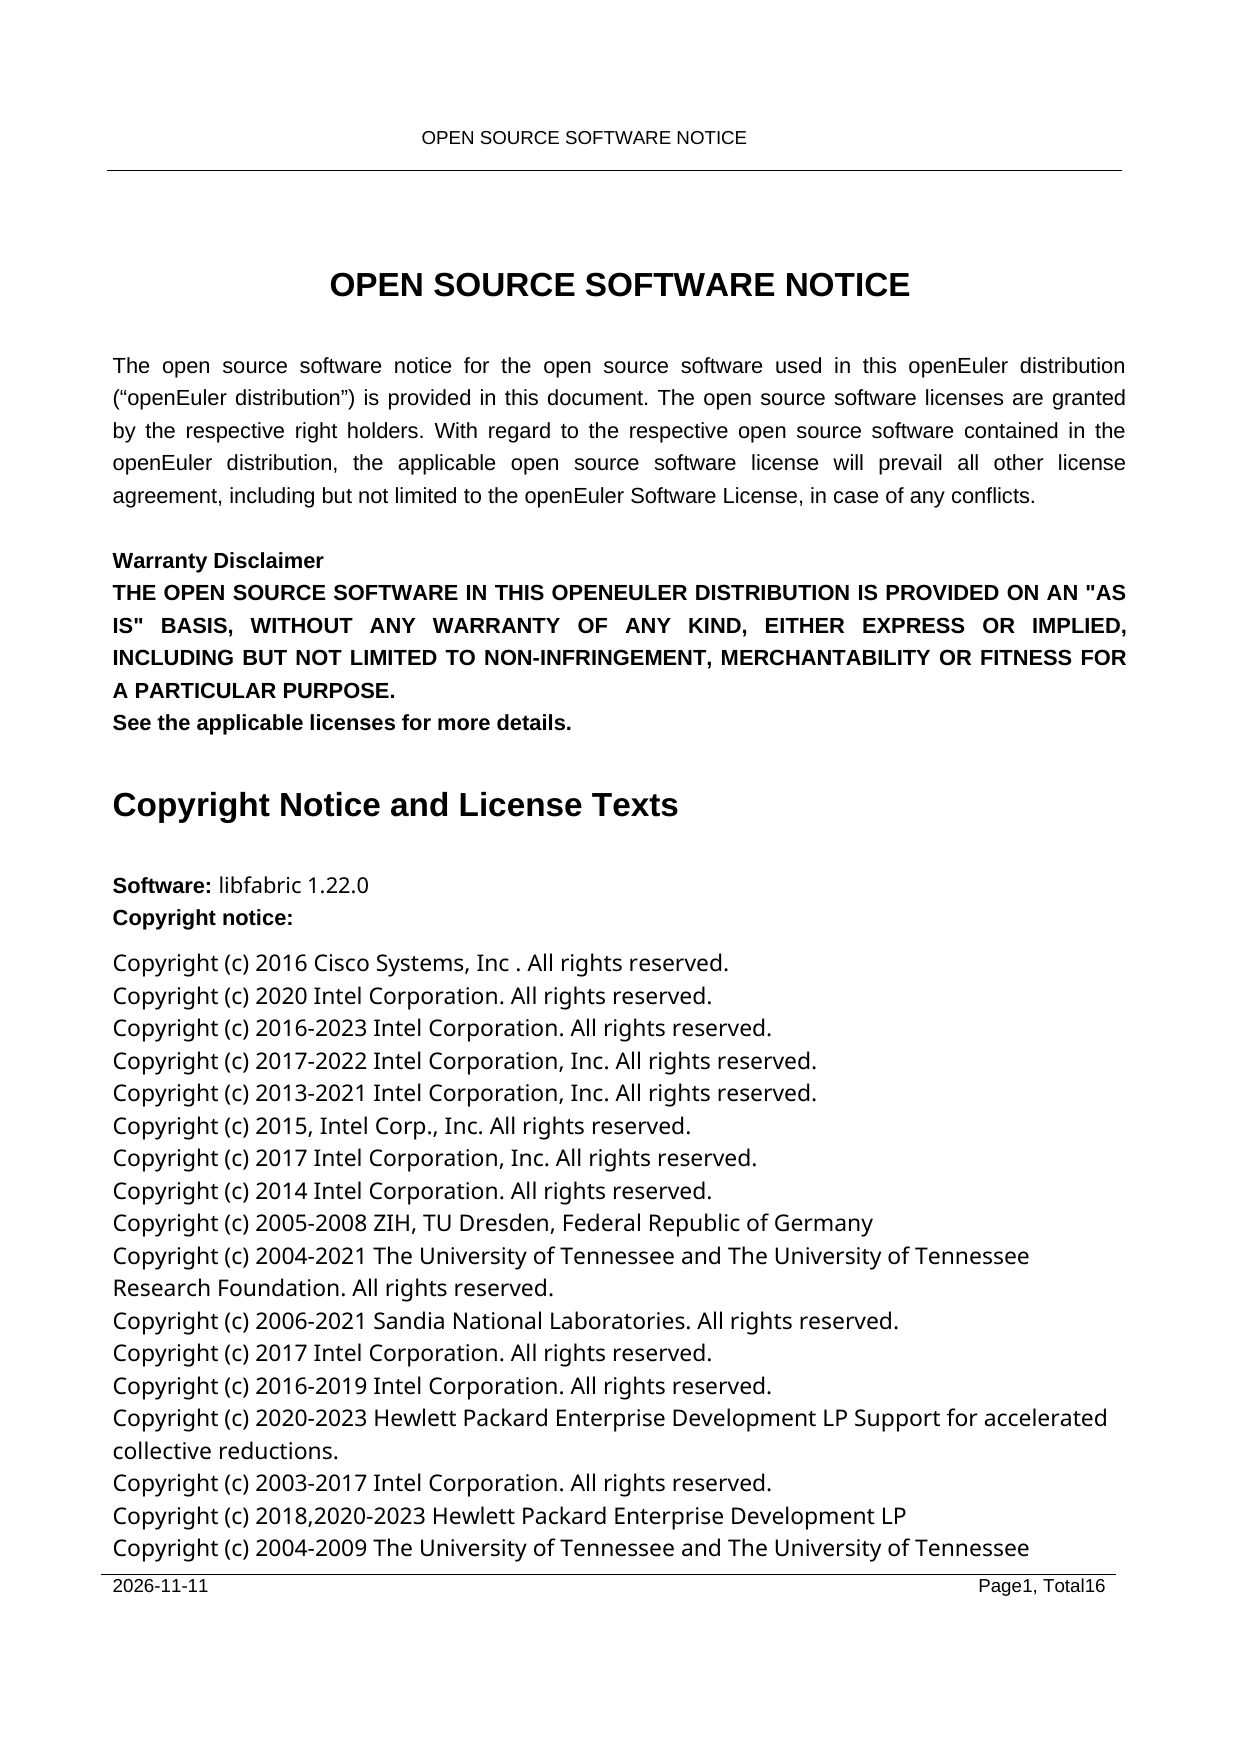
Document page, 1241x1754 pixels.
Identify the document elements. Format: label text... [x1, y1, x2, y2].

text THE OPEN SOURCE SOFTWARE IN THIS OPENEULER DISTRIBUTION IS PROVIDED ON AN "AS IS" BASIS, WITHOUT ANY WARRANTY OF ANY KIND, EITHER EXPRESS OR IMPLIED, INCLUDING BUT NOT LIMITED TO NON-INFRINGEMENT, MERCHANTABILITY OR FITNESS FOR A PARTICULAR PURPOSE. See the applicable licenses for more details. [112, 576, 1128, 739]
title Software: libfabric 1.22.0 [112, 869, 1128, 901]
text Copyright Notice and License Texts [112, 771, 1128, 836]
text OPEN SOURCE SOFTWARE NOTICE [112, 251, 1128, 316]
text Copyright notice: [112, 901, 1128, 934]
text Warranty Disclaimer [112, 544, 1128, 576]
text The open source software notice for the open source software used in this openEuler distribution (“openEuler distribution”) is provided in this document. The open source software licenses are granted by the respective right holders. With regard to the respective open source software contained in the openEuler distribution, the applicable open source software license will prevail all other license agreement, including but not limited to the openEuler Software License, in case of any conflicts. [112, 349, 1128, 511]
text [112, 947, 1128, 1564]
